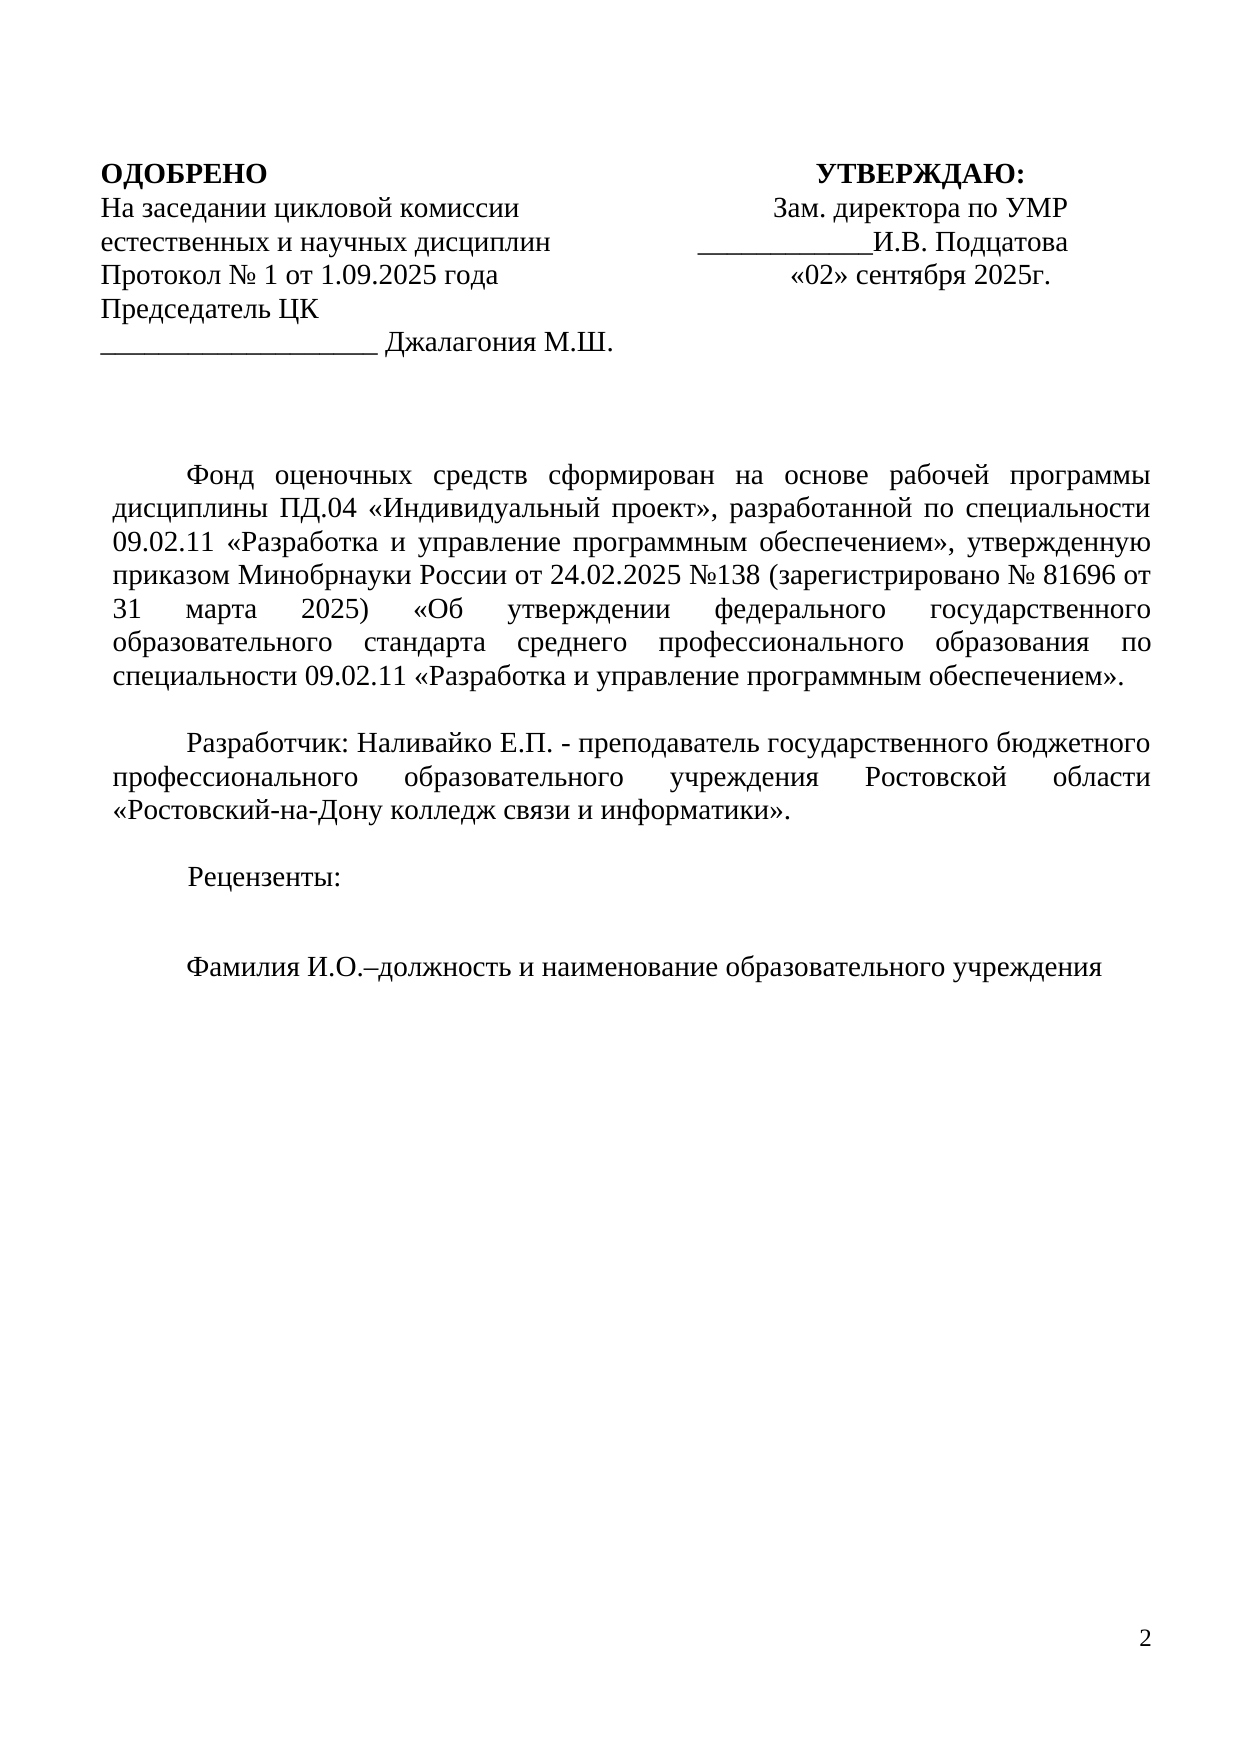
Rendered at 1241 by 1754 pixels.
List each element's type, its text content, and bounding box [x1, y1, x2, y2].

table_header УТВЕРЖДАЮ: Зам. директора по УМР ____________И.В. Подцатова «02» сентября 2025г. [686, 157, 1154, 406]
text Фонд оценочных средств сформирован на основе рабочей программы дисциплины ПД.04 «Индивидуальный проект», разработанной по специальности 09.02.11 «Разработка и управление программным обеспечением», утвержденную приказом Минобрнауки России от 24.02.2025 №138 (зарегистрировано № 81696 от 31 марта 2025) «Об утверждении федерального государственного образовательного стандарта среднего профессионального образования по специальности 09.02.11 «Разработка и управление программным обеспечением». [112, 457, 1152, 692]
text Фамилия И.О.–должность и наименование образовательного учреждения [112, 949, 1122, 983]
table_header ОДОБРЕНО На заседании цикловой комиссии естественных и научных дисциплин Протокол № 1 от 1.09.2025 года Председатель ЦК ___________________ Джалагония М.Ш. [89, 157, 686, 406]
text Разработчик: Наливайко Е.П. - преподаватель государственного бюджетного профессионального образовательного учреждения Ростовской области «Ростовский-на-Дону колледж связи и информатики». [112, 725, 1152, 826]
text Рецензенты: [112, 859, 1122, 893]
